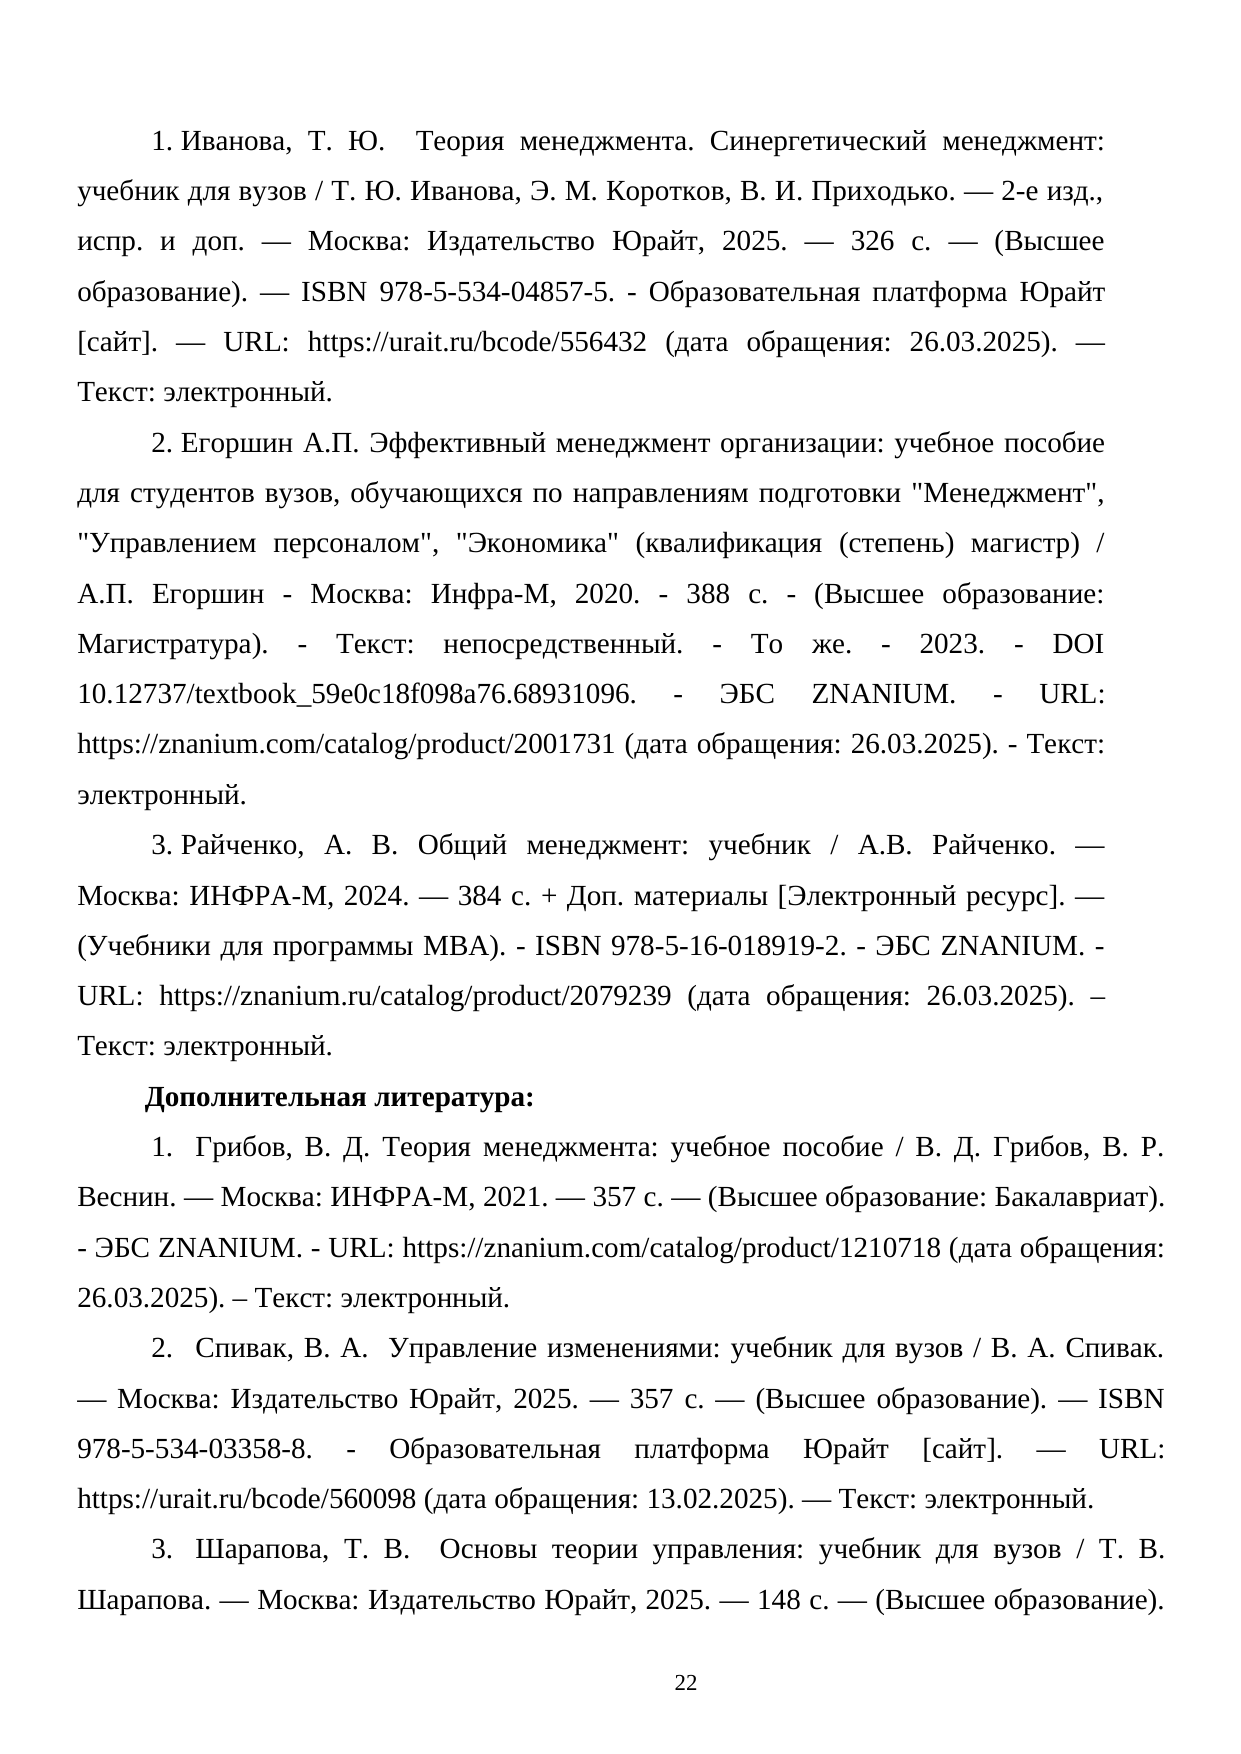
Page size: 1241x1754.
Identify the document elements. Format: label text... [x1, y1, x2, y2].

list Райченко, А. В. Общий менеджмент: учебник / А.В. Райченко. — Москва: ИНФРА-М, 2024. — 384 с. + Доп. материалы [Электронный ресурс]. — (Учебники для программы МВА). - ISBN 978-5-16-018919-2. - ЭБС ZNANIUM. - URL: https://znanium.ru/catalog/product/2079239 (дата обращения: 26.03.2025). – Текст: электронный. [77, 827, 1106, 1062]
subtitle Дополнительная литература: [144, 1079, 1106, 1112]
list Спивак, В. А. Управление изменениями: учебник для вузов / В. А. Спивак. — Москва: Издательство Юрайт, 2025. — 357 с. — (Высшее образование). — ISBN 978-5-534-03358-8. - Образовательная платформа Юрайт [сайт]. — URL: https://urait.ru/bcode/560098 (дата обращения: 13.02.2025). — Текст: электронный. [77, 1330, 1166, 1515]
list Грибов, В. Д. Теория менеджмента: учебное пособие / В. Д. Грибов, В. Р. Веснин. — Москва: ИНФРА-М, 2021. — 357 с. — (Высшее образование: Бакалавриат). - ЭБС ZNANIUM. - URL: https://znanium.com/catalog/product/1210718 (дата обращения: 26.03.2025). – Текст: электронный. [77, 1129, 1166, 1314]
list Егоршин А.П. Эффективный менеджмент организации: учебное пособие для студентов вузов, обучающихся по направлениям подготовки "Менеджмент", "Управлением персоналом", "Экономика" (квалификация (степень) магистр) / А.П. Егоршин - Москва: Инфра-М, 2020. - 388 с. - (Высшее образование: Магистратура). - Текст: непосредственный. - То же. - 2023. - DOI 10.12737/textbook_59e0c18f098a76.68931096. - ЭБС ZNANIUM. - URL: https://znanium.com/catalog/product/2001731 (дата обращения: 26.03.2025). - Текст: электронный. [77, 425, 1106, 811]
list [77, 1532, 1166, 1616]
list Иванова, Т. Ю. Теория менеджмента. Синергетический менеджмент: учебник для вузов / Т. Ю. Иванова, Э. М. Коротков, В. И. Приходько. — 2-е изд., испр. и доп. — Москва: Издательство Юрайт, 2025. — 326 с. — (Высшее образование). — ISBN 978-5-534-04857-5. - Образовательная платформа Юрайт [сайт]. — URL: https://urait.ru/bcode/556432 (дата обращения: 26.03.2025). — Текст: электронный. [77, 123, 1106, 408]
